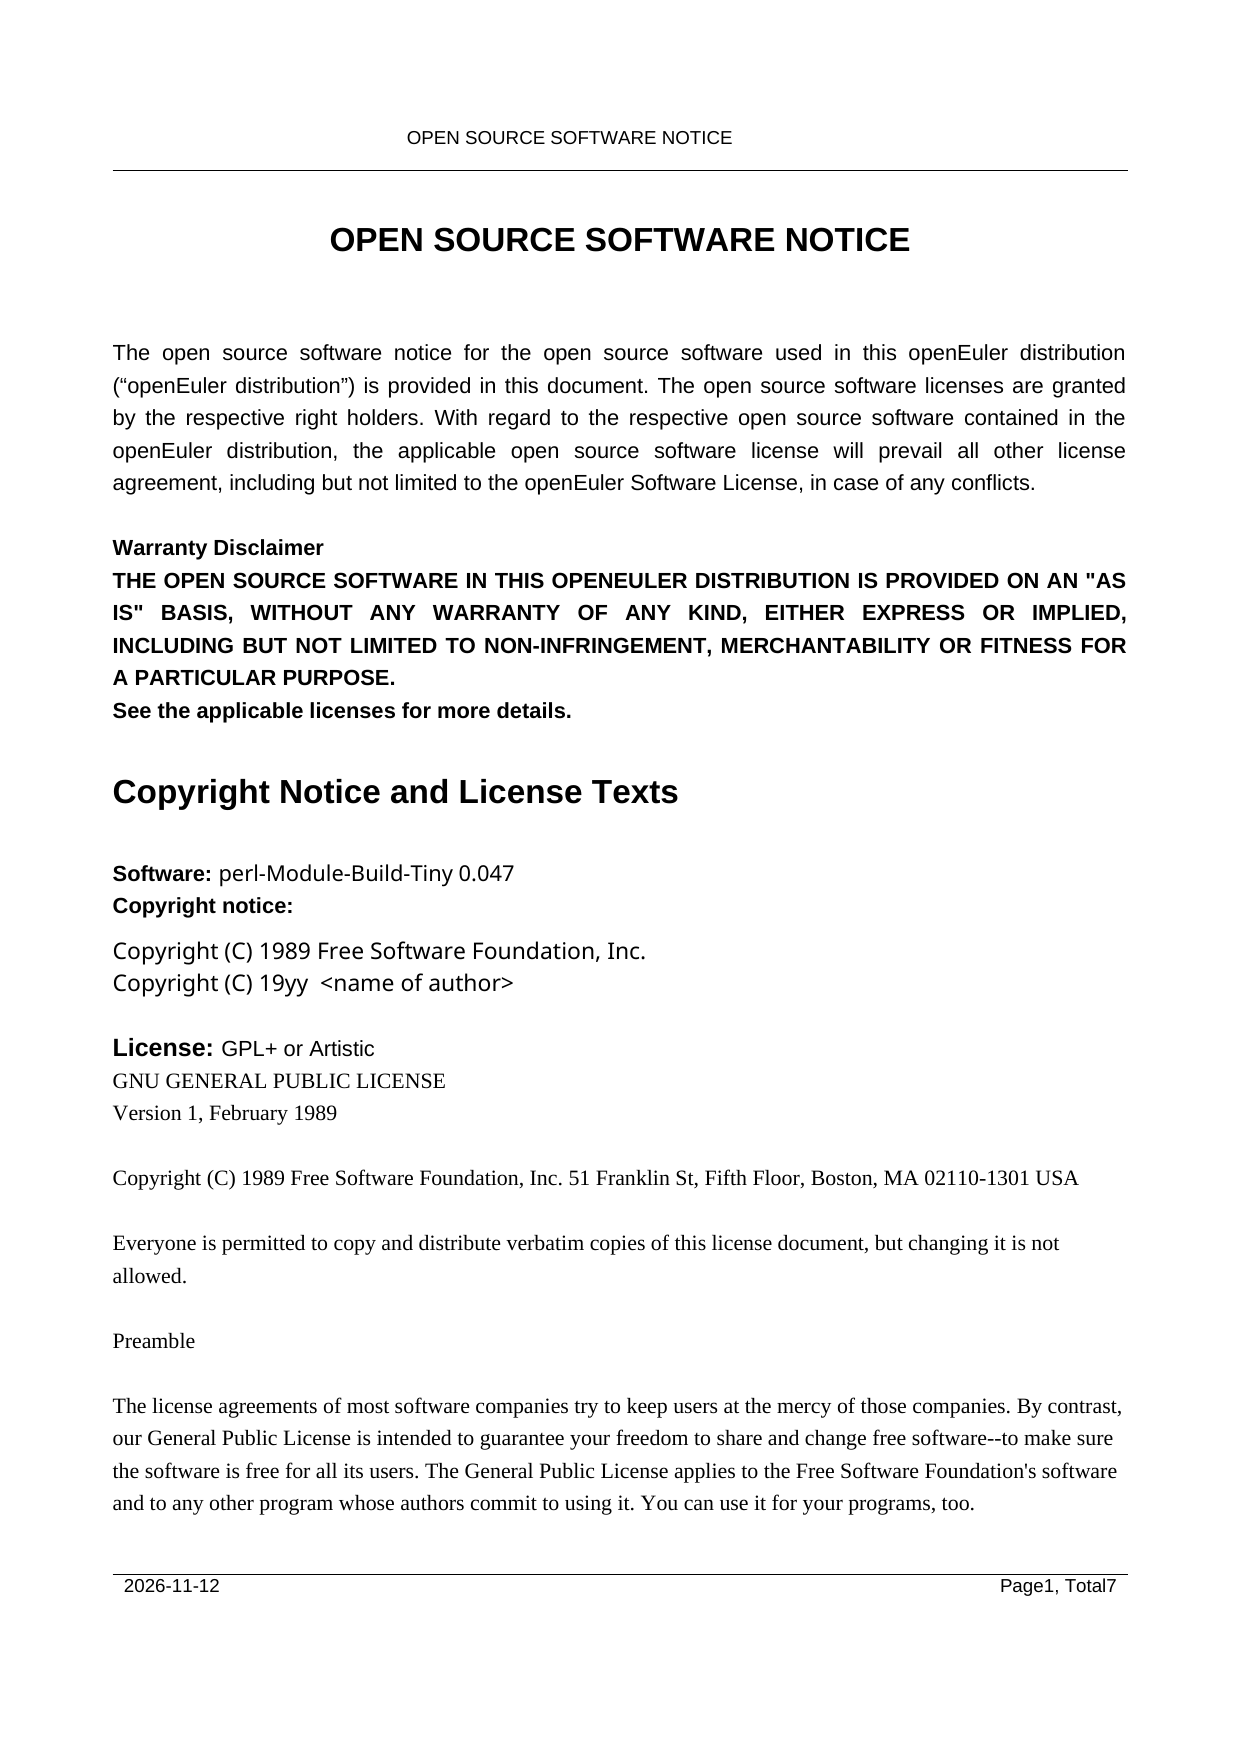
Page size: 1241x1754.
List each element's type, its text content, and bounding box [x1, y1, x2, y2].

text The open source software notice for the open source software used in this openEuler distribution (“openEuler distribution”) is provided in this document. The open source software licenses are granted by the respective right holders. With regard to the respective open source software contained in the openEuler distribution, the applicable open source software license will prevail all other license agreement, including but not limited to the openEuler Software License, in case of any conflicts. [112, 336, 1128, 499]
text Warranty Disclaimer [112, 531, 1128, 564]
text OPEN SOURCE SOFTWARE NOTICE [112, 206, 1128, 271]
text Copyright (C) 1989 Free Software Foundation, Inc. Copyright (C) 19yy <name of author> [112, 934, 1128, 1031]
title Software: perl-Module-Build-Tiny 0.047 [112, 856, 1128, 889]
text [112, 1064, 1128, 1519]
text Copyright notice: [112, 889, 1128, 921]
text License: GPL+ or Artistic [112, 1031, 1128, 1064]
text THE OPEN SOURCE SOFTWARE IN THIS OPENEULER DISTRIBUTION IS PROVIDED ON AN "AS IS" BASIS, WITHOUT ANY WARRANTY OF ANY KIND, EITHER EXPRESS OR IMPLIED, INCLUDING BUT NOT LIMITED TO NON-INFRINGEMENT, MERCHANTABILITY OR FITNESS FOR A PARTICULAR PURPOSE. See the applicable licenses for more details. [112, 564, 1128, 726]
text Copyright Notice and License Texts [112, 759, 1128, 824]
